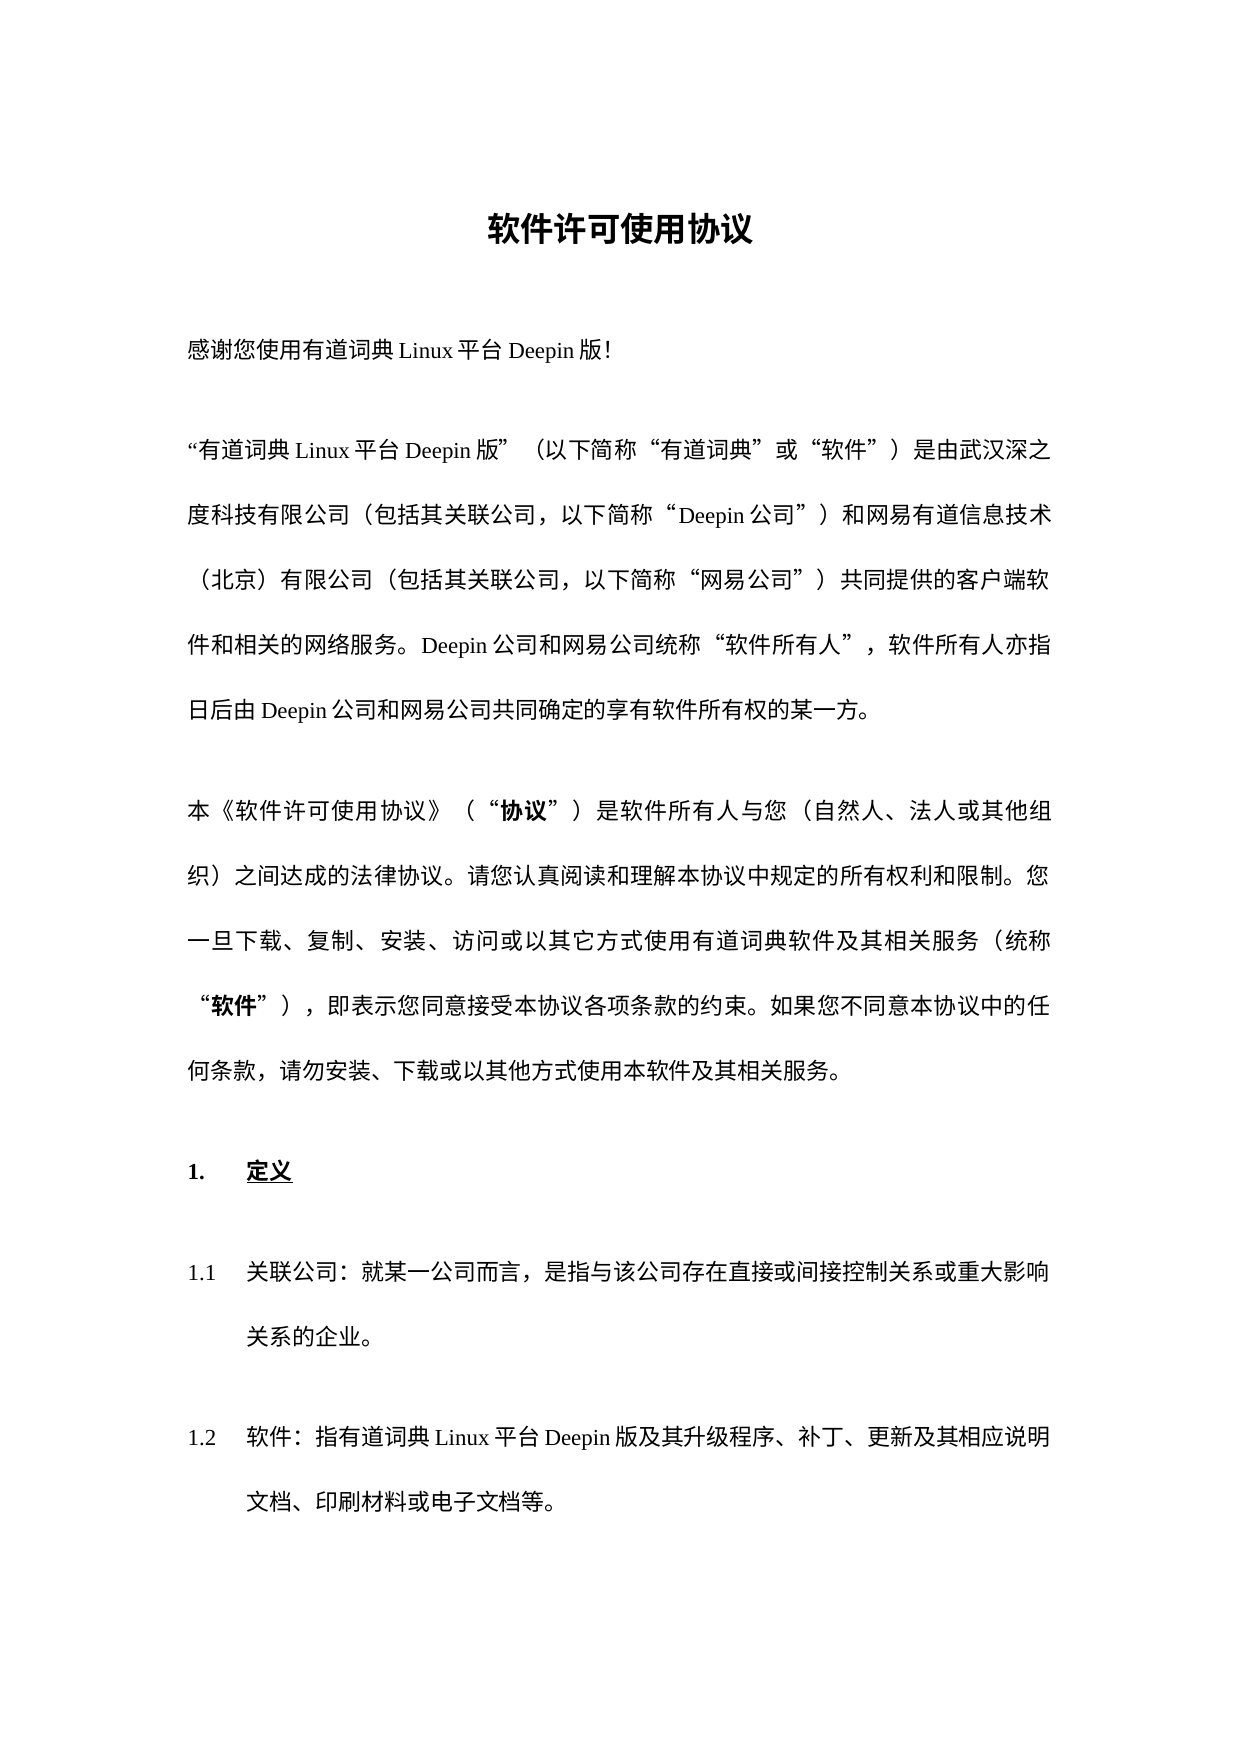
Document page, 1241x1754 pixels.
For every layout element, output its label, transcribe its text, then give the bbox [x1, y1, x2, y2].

text 感谢您使用有道词典Linux平台Deepin版！ [187, 316, 1053, 381]
text 关联公司：就某一公司而言，是指与该公司存在直接或间接控制关系或重大影响关系的企业。 [187, 1238, 1053, 1368]
text 软件：指有道词典Linux平台Deepin版及其升级程序、补丁、更新及其相应说明文档、印刷材料或电子文档等。 [187, 1403, 1053, 1533]
text “有道词典Linux平台Deepin版”（以下简称“有道词典”或“软件”）是由武汉深之度科技有限公司（包括其关联公司，以下简称“Deepin公司”）和网易有道信息技术（北京）有限公司（包括其关联公司，以下简称“网易公司”）共同提供的客户端软件和相关的网络服务。Deepin公司和网易公司统称“软件所有人”，软件所有人亦指日后由Deepin公司和网易公司共同确定的享有软件所有权的某一方。 [187, 416, 1053, 741]
text 软件许可使用协议 [187, 194, 1053, 259]
text 本《软件许可使用协议》（“协议”）是软件所有人与您（自然人、法人或其他组织）之间达成的法律协议。请您认真阅读和理解本协议中规定的所有权利和限制。您一旦下载、复制、安装、访问或以其它方式使用有道词典软件及其相关服务（统称“软件”），即表示您同意接受本协议各项条款的约束。如果您不同意本协议中的任何条款，请勿安装、下载或以其他方式使用本软件及其相关服务。 [187, 777, 1053, 1102]
text 定义 [187, 1137, 1053, 1202]
